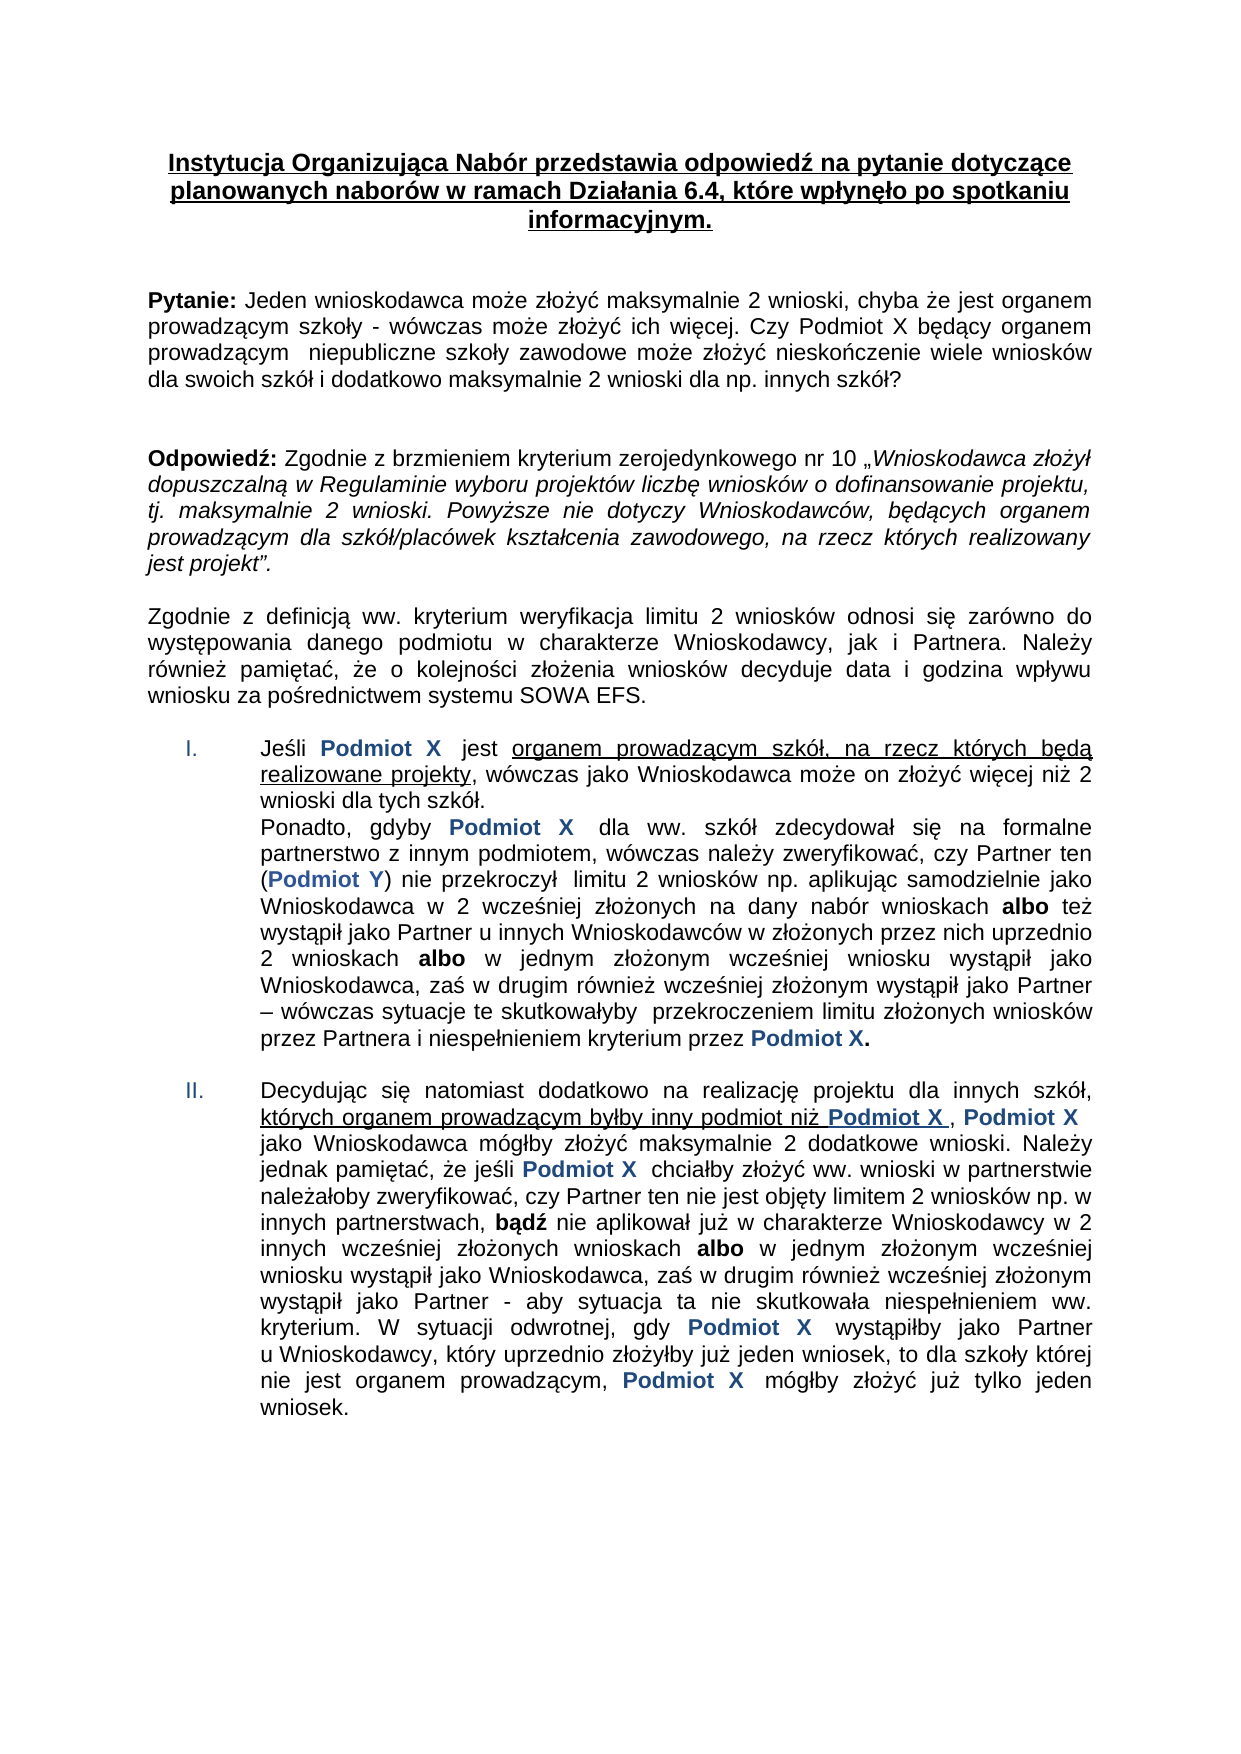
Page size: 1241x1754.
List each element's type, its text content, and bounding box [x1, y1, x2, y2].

list Jeśli Podmiot X jest organem prowadzącym szkół, na rzecz których będą realizowane projekty, wówczas jako Wnioskodawca może on złożyć więcej niż 2 wnioski dla tych szkół. [185, 734, 1093, 814]
text Ponadto, gdyby Podmiot X dla ww. szkół zdecydował się na formalne partnerstwo z innym podmiotem, wówczas należy zweryfikować, czy Partner ten (Podmiot Y) nie przekroczył limitu 2 wniosków np. aplikując samodzielnie jako Wnioskodawca w 2 wcześniej złożonych na dany nabór wnioskach albo też wystąpił jako Partner u innych Wnioskodawców w złożonych przez nich uprzednio 2 wnioskach albo w jednym złożonym wcześniej wniosku wystąpił jako Wnioskodawca, zaś w drugim również wcześniej złożonym wystąpił jako Partner – wówczas sytuacje te skutkowałyby przekroczeniem limitu złożonych wniosków przez Partnera i niespełnieniem kryterium przez Podmiot X. [260, 814, 1093, 1051]
text Zgodnie z definicją ww. kryterium weryfikacja limitu 2 wniosków odnosi się zarówno do występowania danego podmiotu w charakterze Wnioskodawcy, jak i Partnera. Należy również pamiętać, że o kolejności złożenia wniosków decyduje data i godzina wpływu wniosku za pośrednictwem systemu SOWA EFS. [148, 603, 1093, 708]
text Instytucja Organizująca Nabór przedstawia odpowiedź na pytanie dotyczące planowanych naborów w ramach Działania 6.4, które wpłynęło po spotkaniu informacyjnym. [148, 148, 1093, 234]
text Odpowiedź: Zgodnie z brzmieniem kryterium zerojedynkowego nr 10 „Wnioskodawca złożył dopuszczalną w Regulaminie wyboru projektów liczbę wniosków o dofinansowanie projektu, tj. maksymalnie 2 wnioski. Powyższe nie dotyczy Wnioskodawców, będących organem prowadzącym dla szkół/placówek kształcenia zawodowego, na rzecz których realizowany jest projekt”. [148, 445, 1093, 576]
text Pytanie: Jeden wnioskodawca może złożyć maksymalnie 2 wnioski, chyba że jest organem prowadzącym szkoły - wówczas może złożyć ich więcej. Czy Podmiot X będący organem prowadzącym niepubliczne szkoły zawodowe może złożyć nieskończenie wiele wniosków dla swoich szkół i dodatkowo maksymalnie 2 wnioski dla np. innych szkół? [148, 287, 1093, 392]
list Decydując się natomiast dodatkowo na realizację projektu dla innych szkół, których organem prowadzącym byłby inny podmiot niż Podmiot X , Podmiot X jako Wnioskodawca mógłby złożyć maksymalnie 2 dodatkowe wnioski. Należy jednak pamiętać, że jeśli Podmiot X chciałby złożyć ww. wnioski w partnerstwie należałoby zweryfikować, czy Partner ten nie jest objęty limitem 2 wniosków np. w innych partnerstwach, bądź nie aplikował już w charakterze Wnioskodawcy w 2 innych wcześniej złożonych wnioskach albo w jednym złożonym wcześniej wniosku wystąpił jako Wnioskodawca, zaś w drugim również wcześniej złożonym wystąpił jako Partner - aby sytuacja ta nie skutkowała niespełnieniem ww. kryterium. W sytuacji odwrotnej, gdy Podmiot X wystąpiłby jako Partner u Wnioskodawcy, który uprzednio złożyłby już jeden wniosek, to dla szkoły której nie jest organem prowadzącym, Podmiot X mógłby złożyć już tylko jeden wniosek. [185, 1077, 1093, 1420]
